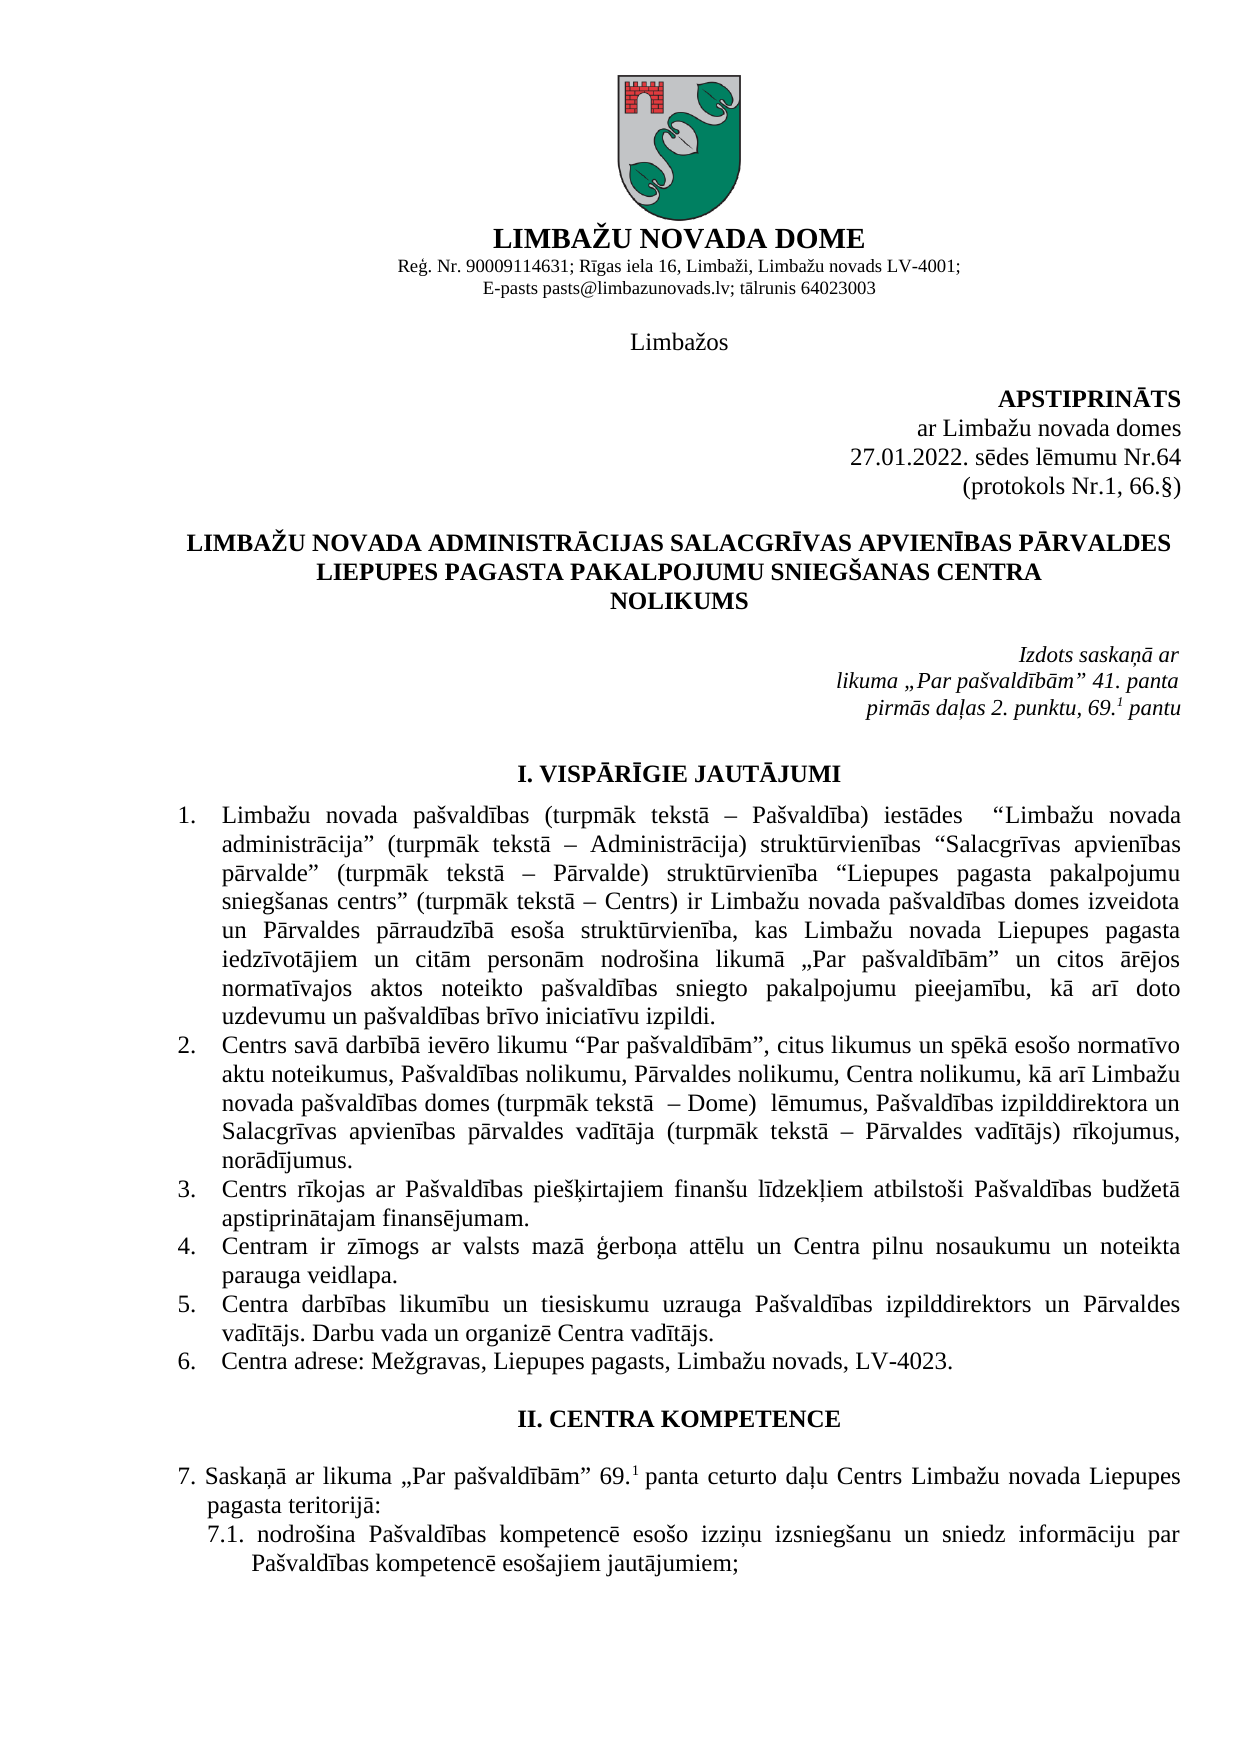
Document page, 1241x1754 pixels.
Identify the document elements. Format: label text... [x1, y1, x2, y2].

text 27.01.2022. sēdes lēmumu Nr.64 [177, 442, 1181, 471]
text Limbažos [177, 327, 1181, 356]
text 3. Centrs rīkojas ar Pašvaldības piešķirtajiem finanšu līdzekļiem atbilstoši Pašvaldības budžetā apstiprinātajam finansējumam. [177, 1174, 1181, 1231]
picture [616, 73, 743, 222]
text 7. Saskaņā ar likuma „Par pašvaldībām” 69.1 panta ceturto daļu Centrs Limbažu novada Liepupes pagasta teritorijā: [177, 1461, 1181, 1519]
text APSTIPRINĀTS [177, 384, 1181, 413]
text LIEPUPES PAGASTA PAKALPOJUMU SNIEGŠANAS CENTRA [177, 557, 1181, 586]
text I. VISPĀRĪGIE JAUTĀJUMI [177, 759, 1181, 788]
text 4. Centram ir zīmogs ar valsts mazā ģerboņa attēlu un Centra pilnu nosaukumu un noteikta parauga veidlapa. [177, 1231, 1181, 1289]
text pirmās daļas 2. punktu, 69.1 pantu [177, 694, 1181, 720]
text 7.1. nodrošina Pašvaldības kompetencē esošo izziņu izsniegšanu un sniedz informāciju par Pašvaldības kompetencē esošajiem jautājumiem; [207, 1519, 1181, 1576]
text 5. Centra darbības likumību un tiesiskumu uzrauga Pašvaldības izpilddirektors un Pārvaldes vadītājs. Darbu vada un organizē Centra vadītājs. [177, 1289, 1181, 1346]
text ar Limbažu novada domes [177, 413, 1181, 442]
text 6. Centra adrese: Mežgravas, Liepupes pagasts, Limbažu novads, LV-4023. [177, 1346, 1181, 1375]
text 2. Centrs savā darbībā ievēro likumu “Par pašvaldībām”, citus likumus un spēkā esošo normatīvo aktu noteikumus, Pašvaldības nolikumu, Pārvaldes nolikumu, Centra nolikumu, kā arī Limbažu novada pašvaldības domes (turpmāk tekstā – Dome) lēmumus, Pašvaldības izpilddirektora un Salacgrīvas apvienības pārvaldes vadītāja (turpmāk tekstā – Pārvaldes vadītājs) rīkojumus, norādījumus. [177, 1030, 1181, 1174]
text LIMBAŽU NOVADA ADMINISTRĀCIJAS SALACGRĪVAS APVIENĪBAS PĀRVALDES [177, 528, 1181, 557]
text II. CENTRA KOMPETENCE [177, 1404, 1181, 1433]
text 1. Limbažu novada pašvaldības (turpmāk tekstā – Pašvaldība) iestādes “Limbažu novada administrācija” (turpmāk tekstā – Administrācija) struktūrvienības “Salacgrīvas apvienības pārvalde” (turpmāk tekstā – Pārvalde) struktūrvienība “Liepupes pagasta pakalpojumu sniegšanas centrs” (turpmāk tekstā – Centrs) ir Limbažu novada pašvaldības domes izveidota un Pārvaldes pārraudzībā esoša struktūrvienība, kas Limbažu novada Liepupes pagasta iedzīvotājiem un citām personām nodrošina likumā „Par pašvaldībām” un citos ārējos normatīvajos aktos noteikto pašvaldības sniegto pakalpojumu pieejamību, kā arī doto uzdevumu un pašvaldības brīvo iniciatīvu izpildi. [177, 800, 1181, 1030]
text NOLIKUMS [177, 586, 1181, 614]
text (protokols Nr.1, 66.§) [177, 471, 1181, 499]
text Izdots saskaņā ar [177, 641, 1181, 667]
text likuma „Par pašvaldībām” 41. panta [177, 667, 1181, 694]
